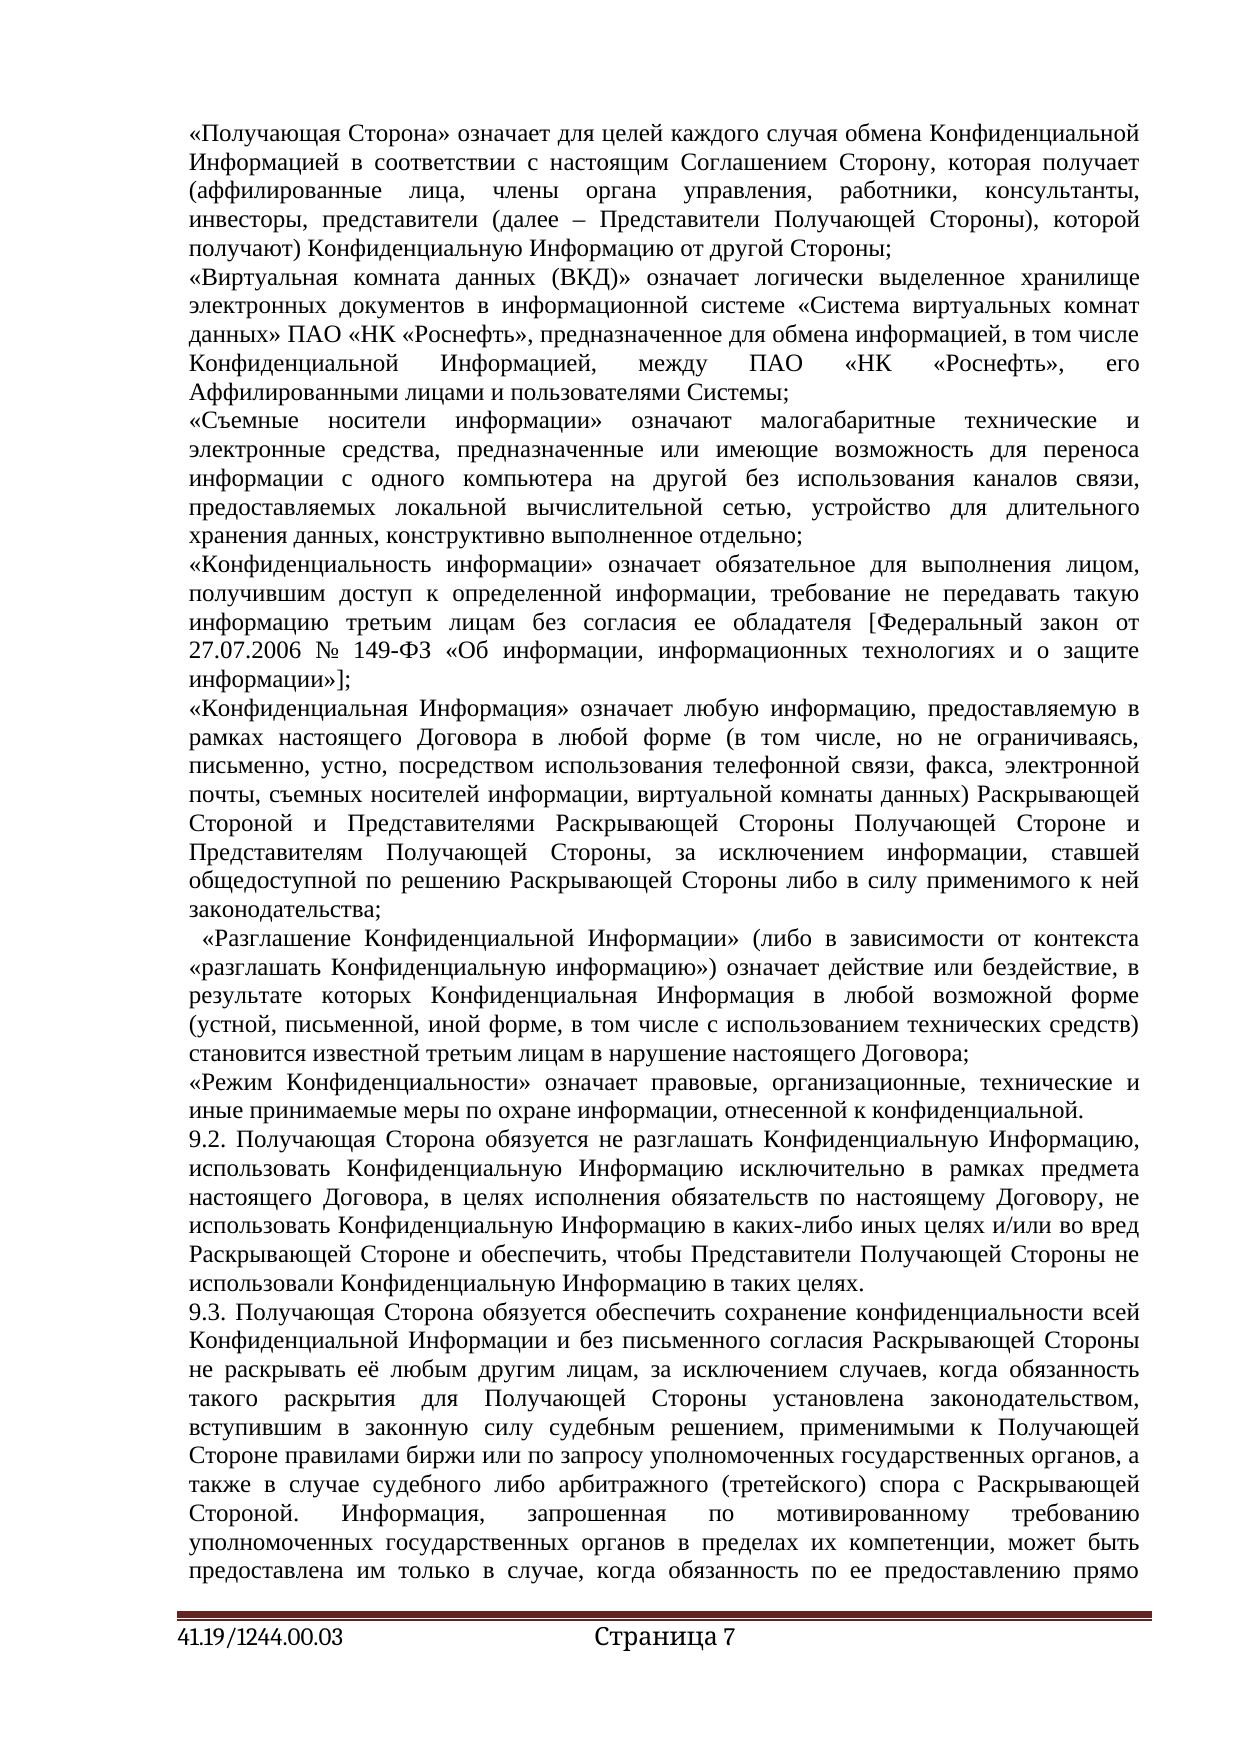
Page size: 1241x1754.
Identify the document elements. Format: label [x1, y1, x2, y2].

table_header [177, 118, 1152, 1584]
